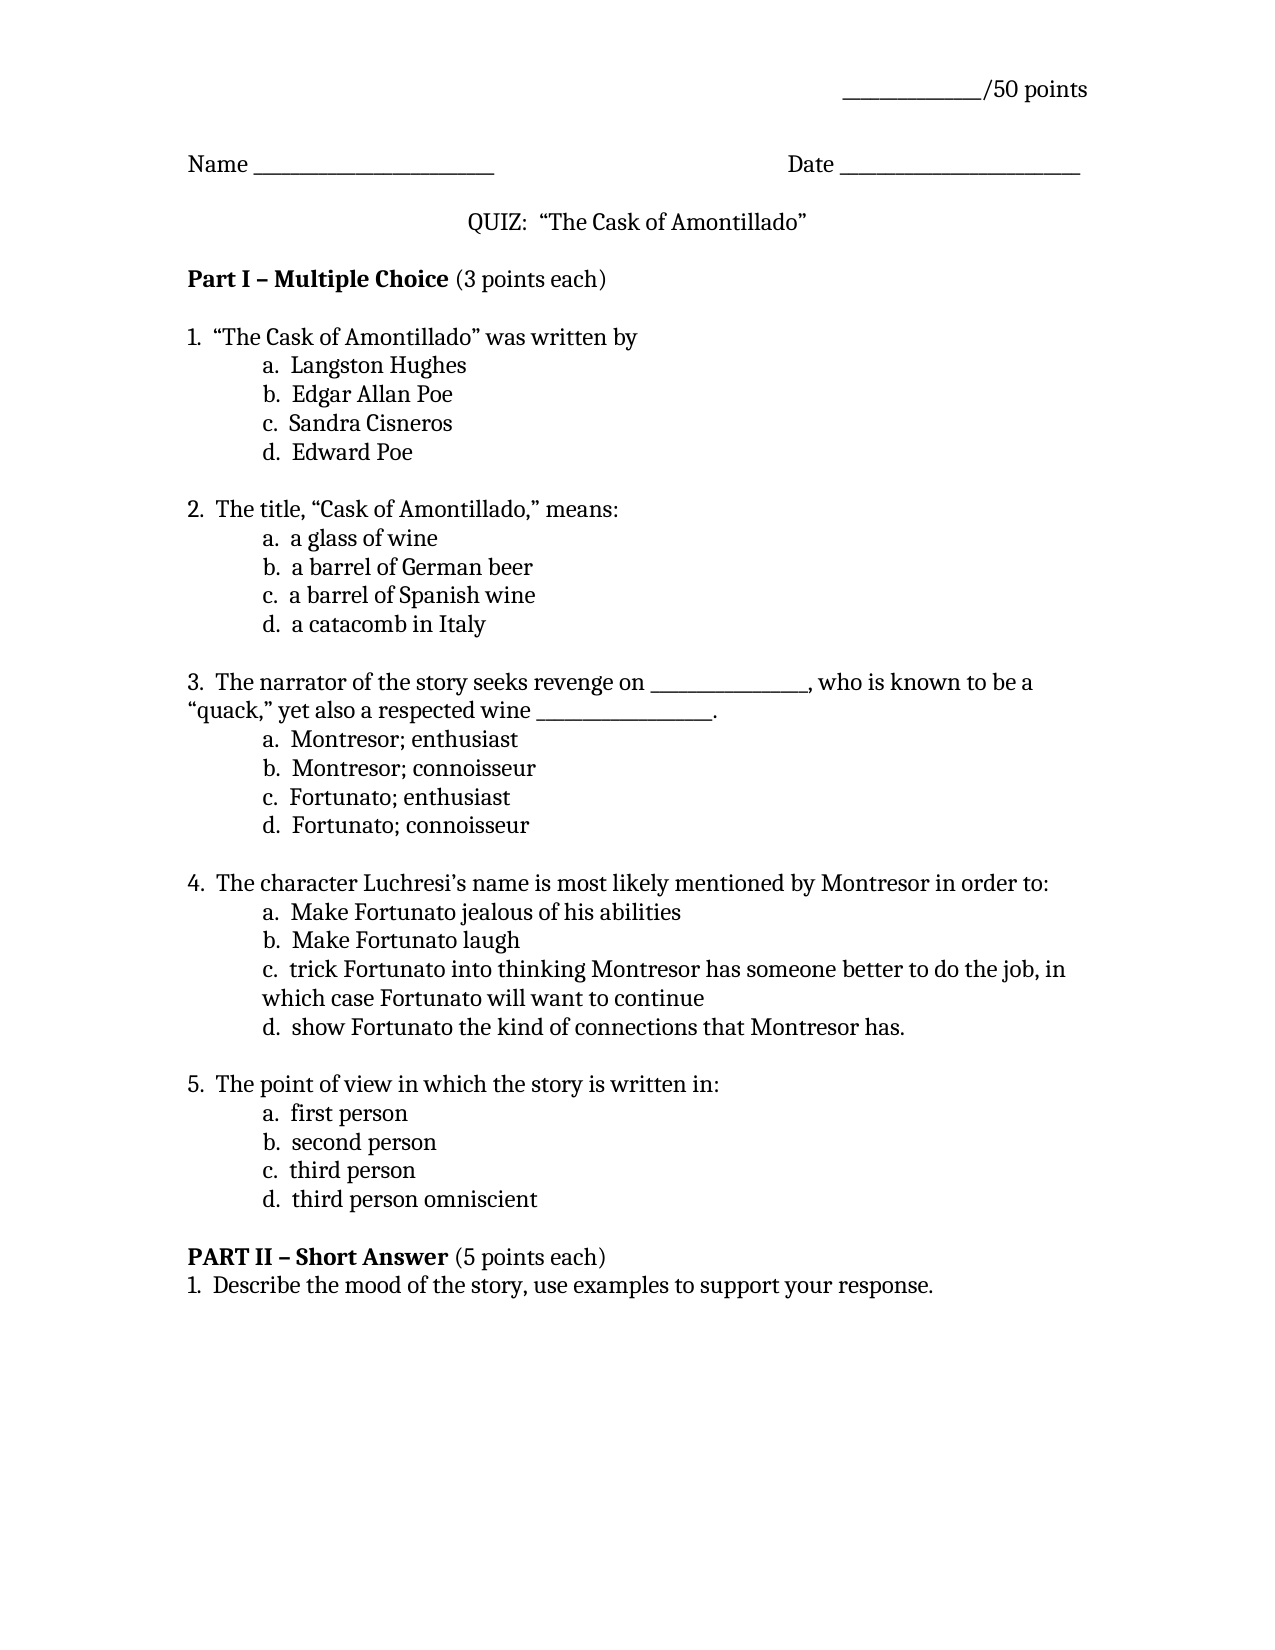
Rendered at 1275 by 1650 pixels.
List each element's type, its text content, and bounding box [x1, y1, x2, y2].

text c. third person [187, 1156, 1087, 1185]
text d. Edward Poe [187, 437, 1087, 466]
text 3. The narrator of the story seeks revenge on _________________, who is known to be a “quack,” yet also a respected wine ___________________. [187, 667, 1087, 725]
text d. Fortunato; connoisseur [187, 811, 1087, 840]
text a. Make Fortunato jealous of his abilities [187, 897, 1087, 926]
text 1. Describe the mood of the story, use examples to support your response. [187, 1271, 1087, 1300]
text b. Montresor; connoisseur [187, 754, 1087, 782]
text c. trick Fortunato into thinking Montresor has someone better to do the job, in which case Fortunato will want to continue [262, 955, 1087, 1012]
text d. a catacomb in Italy [187, 610, 1087, 639]
text c. a barrel of Spanish wine [187, 581, 1087, 610]
text b. Make Fortunato laugh [187, 926, 1087, 955]
text b. Edgar Allan Poe [187, 380, 1087, 409]
text b. a barrel of German beer [187, 552, 1087, 581]
text 4. The character Luchresi’s name is most likely mentioned by Montresor in order to: [187, 869, 1087, 897]
text a. a glass of wine [187, 524, 1087, 552]
text Name __________________________ Date __________________________ [187, 150, 1087, 179]
text QUIZ: “The Cask of Amontillado” [187, 207, 1087, 236]
text 2. The title, “Cask of Amontillado,” means: [187, 495, 1087, 524]
text d. show Fortunato the kind of connections that Montresor has. [262, 1012, 1087, 1041]
text c. Sandra Cisneros [187, 409, 1087, 437]
text a. Langston Hughes [187, 351, 1087, 380]
text b. second person [187, 1127, 1087, 1156]
text d. third person omniscient [187, 1185, 1087, 1214]
text Part I – Multiple Choice (3 points each) [187, 265, 1087, 294]
text PART II – Short Answer (5 points each) [187, 1242, 1087, 1271]
text c. Fortunato; enthusiast [187, 782, 1087, 811]
text a. first person [187, 1099, 1087, 1127]
text a. Montresor; enthusiast [187, 725, 1087, 754]
text 5. The point of view in which the story is written in: [187, 1070, 1087, 1099]
text 1. “The Cask of Amontillado” was written by [187, 322, 1087, 351]
